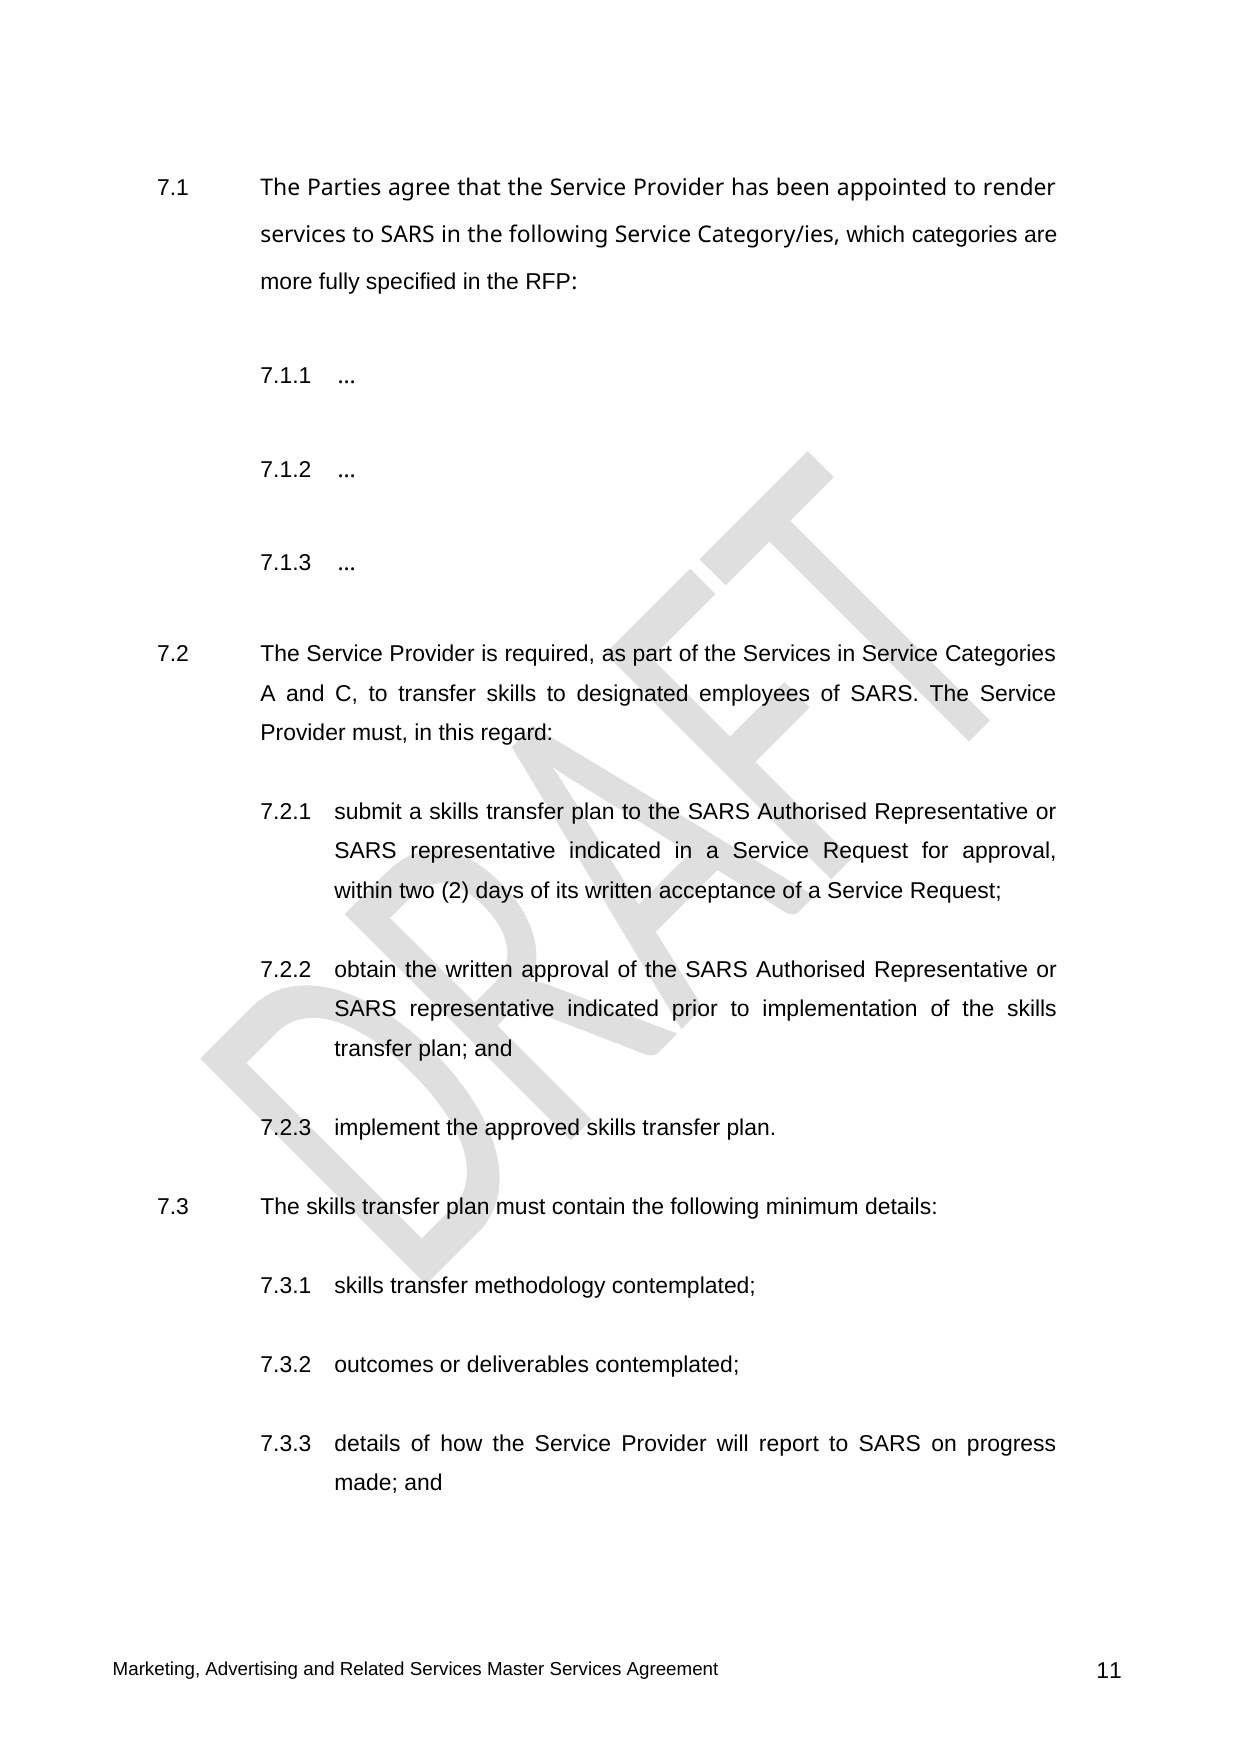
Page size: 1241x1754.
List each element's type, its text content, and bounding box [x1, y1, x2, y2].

list obtain the written approval of the SARS Authorised Representative or SARS representative indicated prior to implementation of the skills transfer plan; and [260, 956, 1057, 1061]
list outcomes or deliverables contemplated; [260, 1351, 1057, 1377]
list The Parties agree that the Service Provider has been appointed to render services to SARS in the following Service Category/ies, which categories are more fully specified in the RFP: [157, 171, 1057, 296]
list The Service Provider is required, as part of the Services in Service Categories A and C, to transfer skills to designated employees of SARS. The Service Provider must, in this regard: [157, 640, 1057, 745]
list … [260, 359, 1057, 390]
list … [260, 453, 1057, 484]
list implement the approved skills transfer plan. [260, 1114, 1057, 1140]
list details of how the Service Provider will report to SARS on progress made; and [260, 1430, 1057, 1496]
list skills transfer methodology contemplated; [260, 1272, 1057, 1298]
list submit a skills transfer plan to the SARS Authorised Representative or SARS representative indicated in a Service Request for approval, within two (2) days of its written acceptance of a Service Request; [260, 798, 1057, 903]
list … [260, 546, 1057, 578]
list The skills transfer plan must contain the following minimum details: [157, 1193, 1057, 1219]
